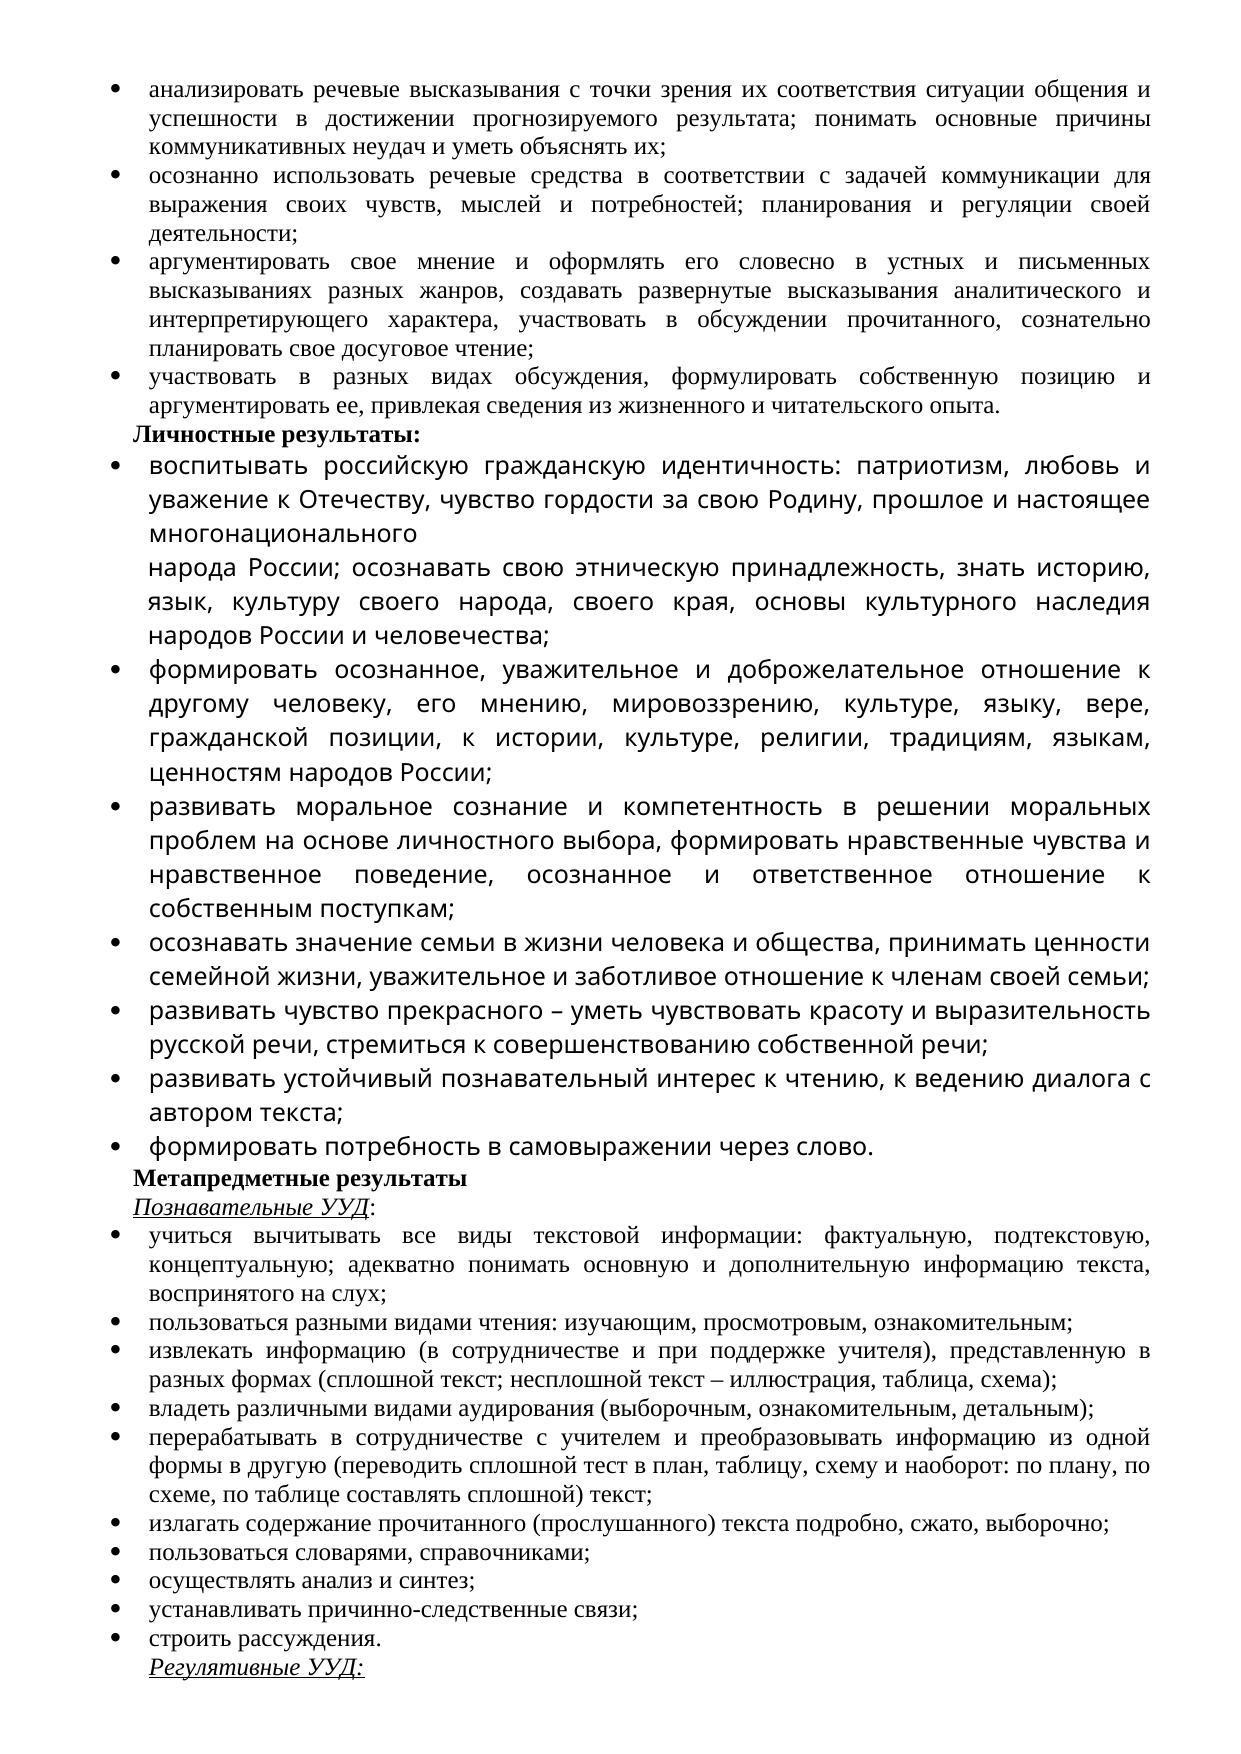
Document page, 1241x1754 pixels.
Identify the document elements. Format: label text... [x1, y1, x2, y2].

list пользоваться словарями, справочниками; [111, 1537, 1152, 1565]
list осознавать значение семьи в жизни человека и общества, принимать ценности семейной жизни, уважительное и заботливое отношение к членам своей семьи; [111, 924, 1152, 993]
list Личностные результаты: [133, 419, 1152, 448]
list анализировать речевые высказывания с точки зрения их соответствия ситуации общения и успешности в достижении прогнозируемого результата; понимать основные причины коммуникативных неудач и уметь объяснять их; [111, 74, 1152, 160]
list Познавательные УУД: [133, 1192, 1152, 1220]
list развивать устойчивый познавательный интерес к чтению, к ведению диалога с автором текста; [111, 1061, 1152, 1129]
list формировать осознанное, уважительное и доброжелательное отношение к другому человеку, его мнению, мировоззрению, культуре, языку, вере, гражданской позиции, к истории, культуре, религии, традициям, языкам, ценностям народов России; [111, 652, 1152, 788]
list формировать потребность в самовыражении через слово. [111, 1129, 1152, 1163]
list пользоваться разными видами чтения: изучающим, просмотровым, ознакомительным; [111, 1307, 1152, 1335]
list развивать моральное сознание и компетентность в решении моральных проблем на основе личностного выбора, формировать нравственные чувства и нравственное поведение, осознанное и ответственное отношение к собственным поступкам; [111, 788, 1152, 924]
list перерабатывать в сотрудничестве с учителем и преобразовывать информацию из одной формы в другую (переводить сплошной тест в план, таблицу, схему и наоборот: по плану, по схеме, по таблице составлять сплошной) текст; [111, 1422, 1152, 1508]
list строить рассуждения. [111, 1623, 1152, 1652]
list воспитывать российскую гражданскую идентичность: патриотизм, любовь и уважение к Отечеству, чувство гордости за свою Родину, прошлое и настоящее многонационального [111, 448, 1152, 550]
list извлекать информацию (в сотрудничестве и при поддержке учителя), представленную в разных формах (сплошной текст; несплошной текст – иллюстрация, таблица, схема); [111, 1335, 1152, 1393]
list излагать содержание прочитанного (прослушанного) текста подробно, сжато, выборочно; [111, 1508, 1152, 1537]
list Метапредметные результаты [133, 1163, 1152, 1192]
list владеть различными видами аудирования (выборочным, ознакомительным, детальным); [111, 1393, 1152, 1422]
list устанавливать причинно-следственные связи; [111, 1594, 1152, 1623]
list развивать чувство прекрасного – уметь чувствовать красоту и выразительность русской речи, стремиться к совершенствованию собственной речи; [111, 993, 1152, 1061]
list осознанно использовать речевые средства в соответствии с задачей коммуникации для выражения своих чувств, мыслей и потребностей; планирования и регуляции своей деятельности; [111, 160, 1152, 246]
list народа России; осознавать свою этническую принадлежность, знать историю, язык, культуру своего народа, своего края, основы культурного наследия народов России и человечества; [148, 550, 1152, 652]
list аргументировать свое мнение и оформлять его словесно в устных и письменных высказываниях разных жанров, создавать развернутые высказывания аналитического и интерпретирующего характера, участвовать в обсуждении прочитанного, сознательно планировать свое досуговое чтение; [111, 246, 1152, 361]
list учиться вычитывать все виды текстовой информации: фактуальную, подтекстовую, концептуальную; адекватно понимать основную и дополнительную информацию текста, воспринятого на слух; [111, 1220, 1152, 1307]
list осуществлять анализ и синтез; [111, 1565, 1152, 1594]
list участвовать в разных видах обсуждения, формулировать собственную позицию и аргументировать ее, привлекая сведения из жизненного и читательского опыта. [111, 361, 1152, 419]
list Регулятивные УУД: [149, 1652, 1152, 1680]
